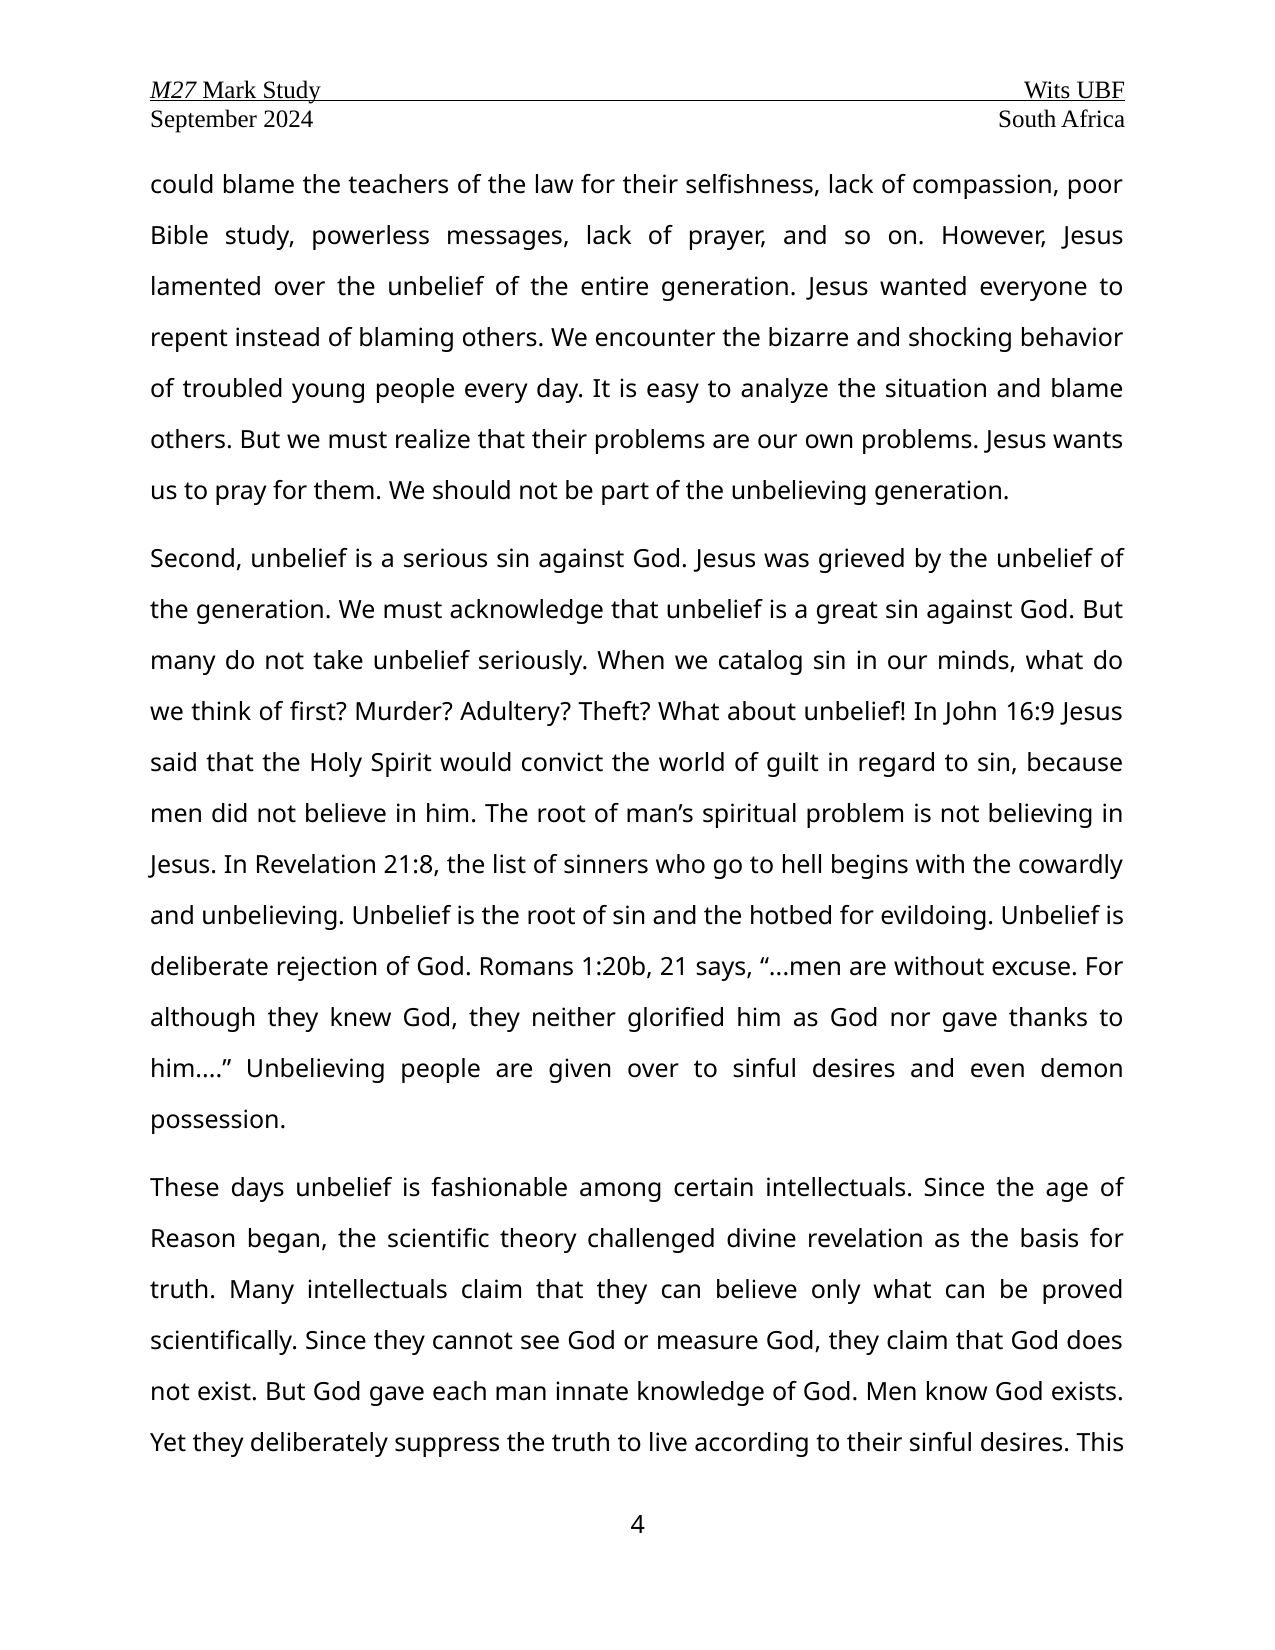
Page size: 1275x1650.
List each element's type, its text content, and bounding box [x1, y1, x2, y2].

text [150, 1170, 1125, 1459]
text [150, 167, 1125, 507]
text Second, unbelief is a serious sin against God. Jesus was grieved by the unbelief of the generation. We must acknowledge that unbelief is a great sin against God. But many do not take unbelief seriously. When we catalog sin in our minds, what do we think of first? Murder? Adultery? Theft? What about unbelief! In John 16:9 Jesus said that the Holy Spirit would convict the world of guilt in regard to sin, because men did not believe in him. The root of man’s spiritual problem is not believing in Jesus. In Revelation 21:8, the list of sinners who go to hell begins with the cowardly and unbelieving. Unbelief is the root of sin and the hotbed for evildoing. Unbelief is deliberate rejection of God. Romans 1:20b, 21 says, “...men are without excuse. For although they knew God, they neither glorified him as God nor gave thanks to him....” Unbelieving people are given over to sinful desires and even demon possession. [150, 541, 1125, 1136]
